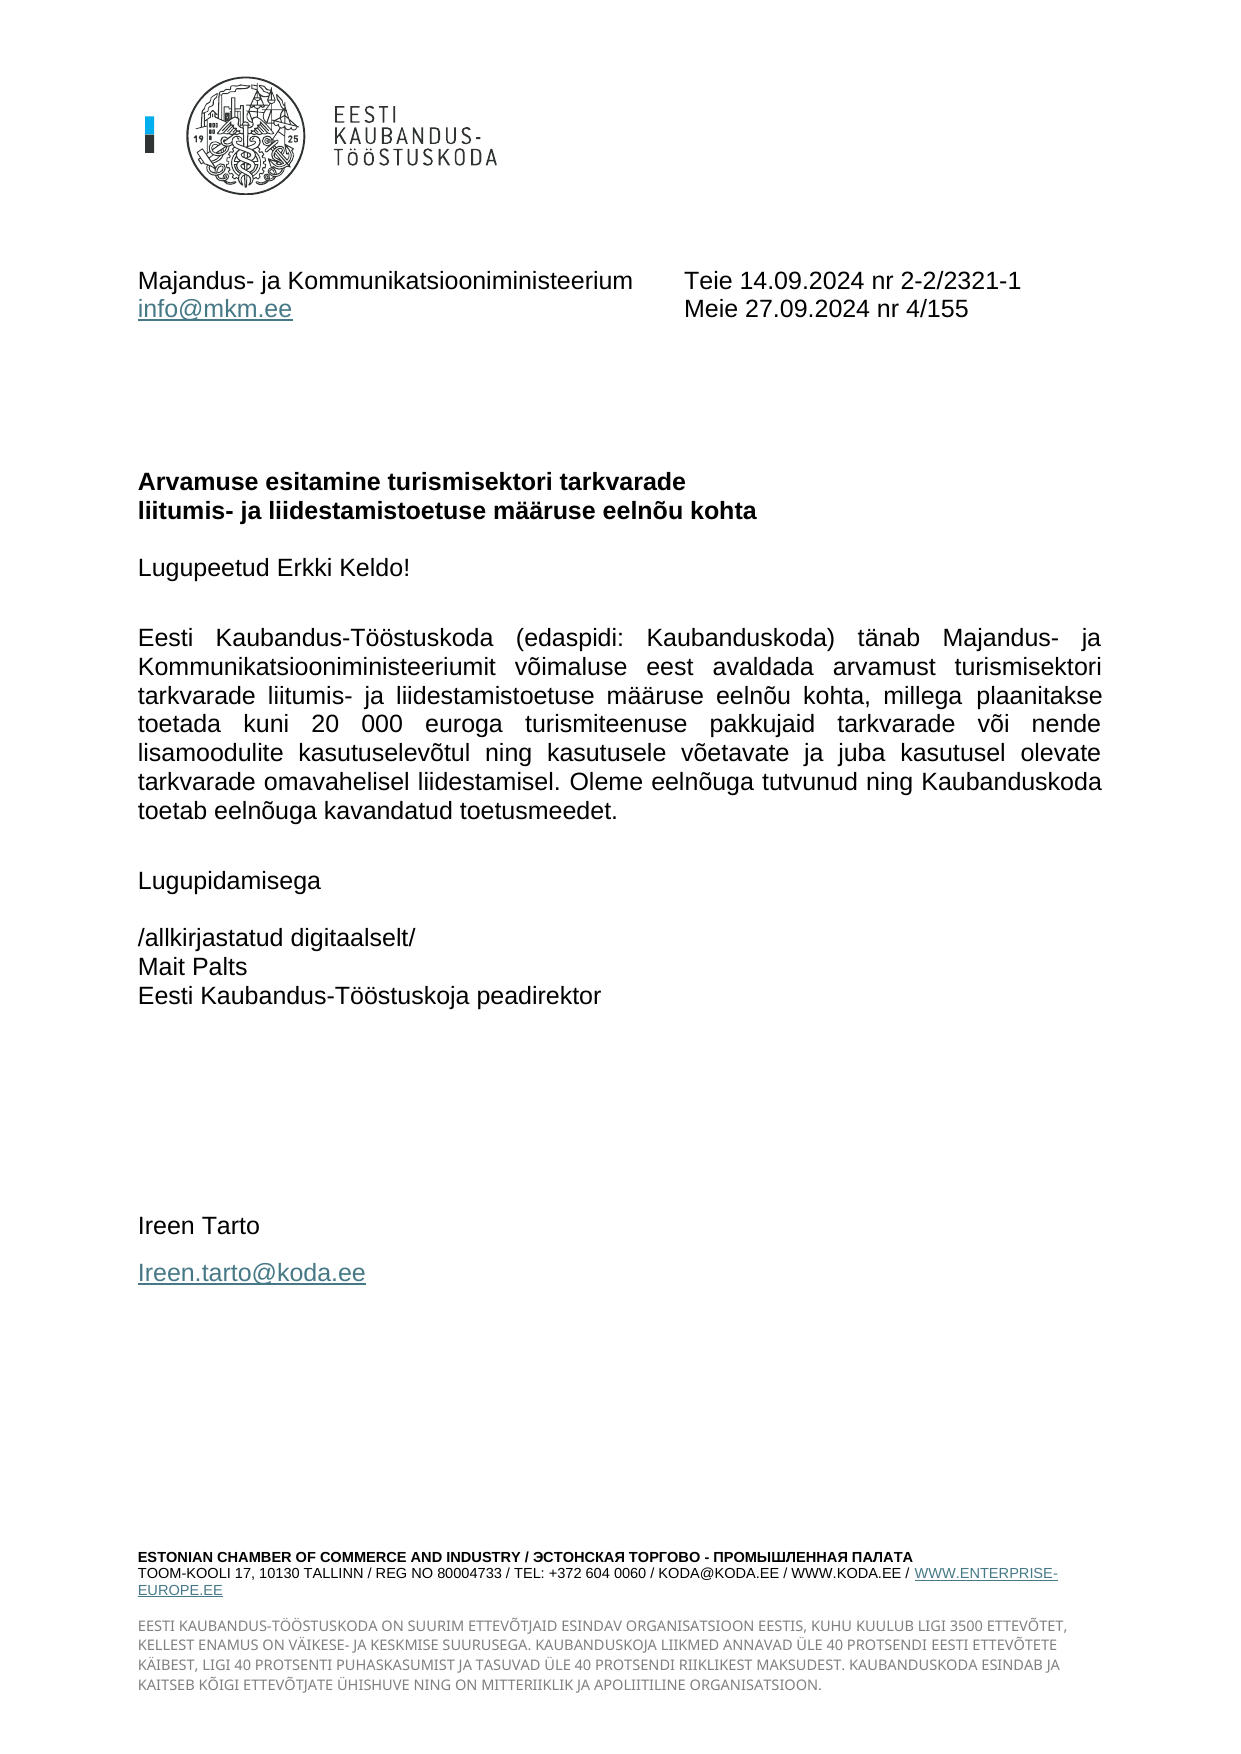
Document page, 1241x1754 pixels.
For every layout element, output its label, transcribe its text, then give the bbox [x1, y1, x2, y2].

text Mait Palts [138, 952, 1103, 981]
text Eesti Kaubandus-Tööstuskoda (edaspidi: Kaubanduskoda) tänab Majandus- ja Kommunikatsiooniministeeriumit võimaluse eest avaldada arvamust turismisektori tarkvarade liitumis- ja liidestamistoetuse määruse eelnõu kohta, millega plaanitakse toetada kuni 20 000 euroga turismiteenuse pakkujaid tarkvarade või nende lisamoodulite kasutuselevõtul ning kasutusele võetavate ja juba kasutusel olevate tarkvarade omavahelisel liidestamisel. Oleme eelnõuga tutvunud ning Kaubanduskoda toetab eelnõuga kavandatud toetusmeedet. [138, 623, 1103, 824]
text Majandus- ja Kommunikatsiooniministeerium Teie 14.09.2024 nr 2-2/2321-1 [138, 266, 1103, 294]
text Ireen Tarto [138, 1211, 1103, 1239]
text Ireen.tarto@koda.ee [138, 1258, 1103, 1287]
text Eesti Kaubandus-Tööstuskoja peadirektor [138, 981, 1103, 1009]
text /allkirjastatud digitaalselt/ [138, 923, 1103, 952]
text Lugupeetud Erkki Keldo! [138, 553, 1103, 582]
text Lugupidamisega [138, 866, 1103, 894]
text Arvamuse esitamine turismisektori tarkvarade [138, 467, 1103, 496]
text info@mkm.ee Meie 27.09.2024 nr 4/155 [138, 294, 1103, 323]
text liitumis- ja liidestamistoetuse määruse eelnõu kohta [138, 496, 1103, 524]
